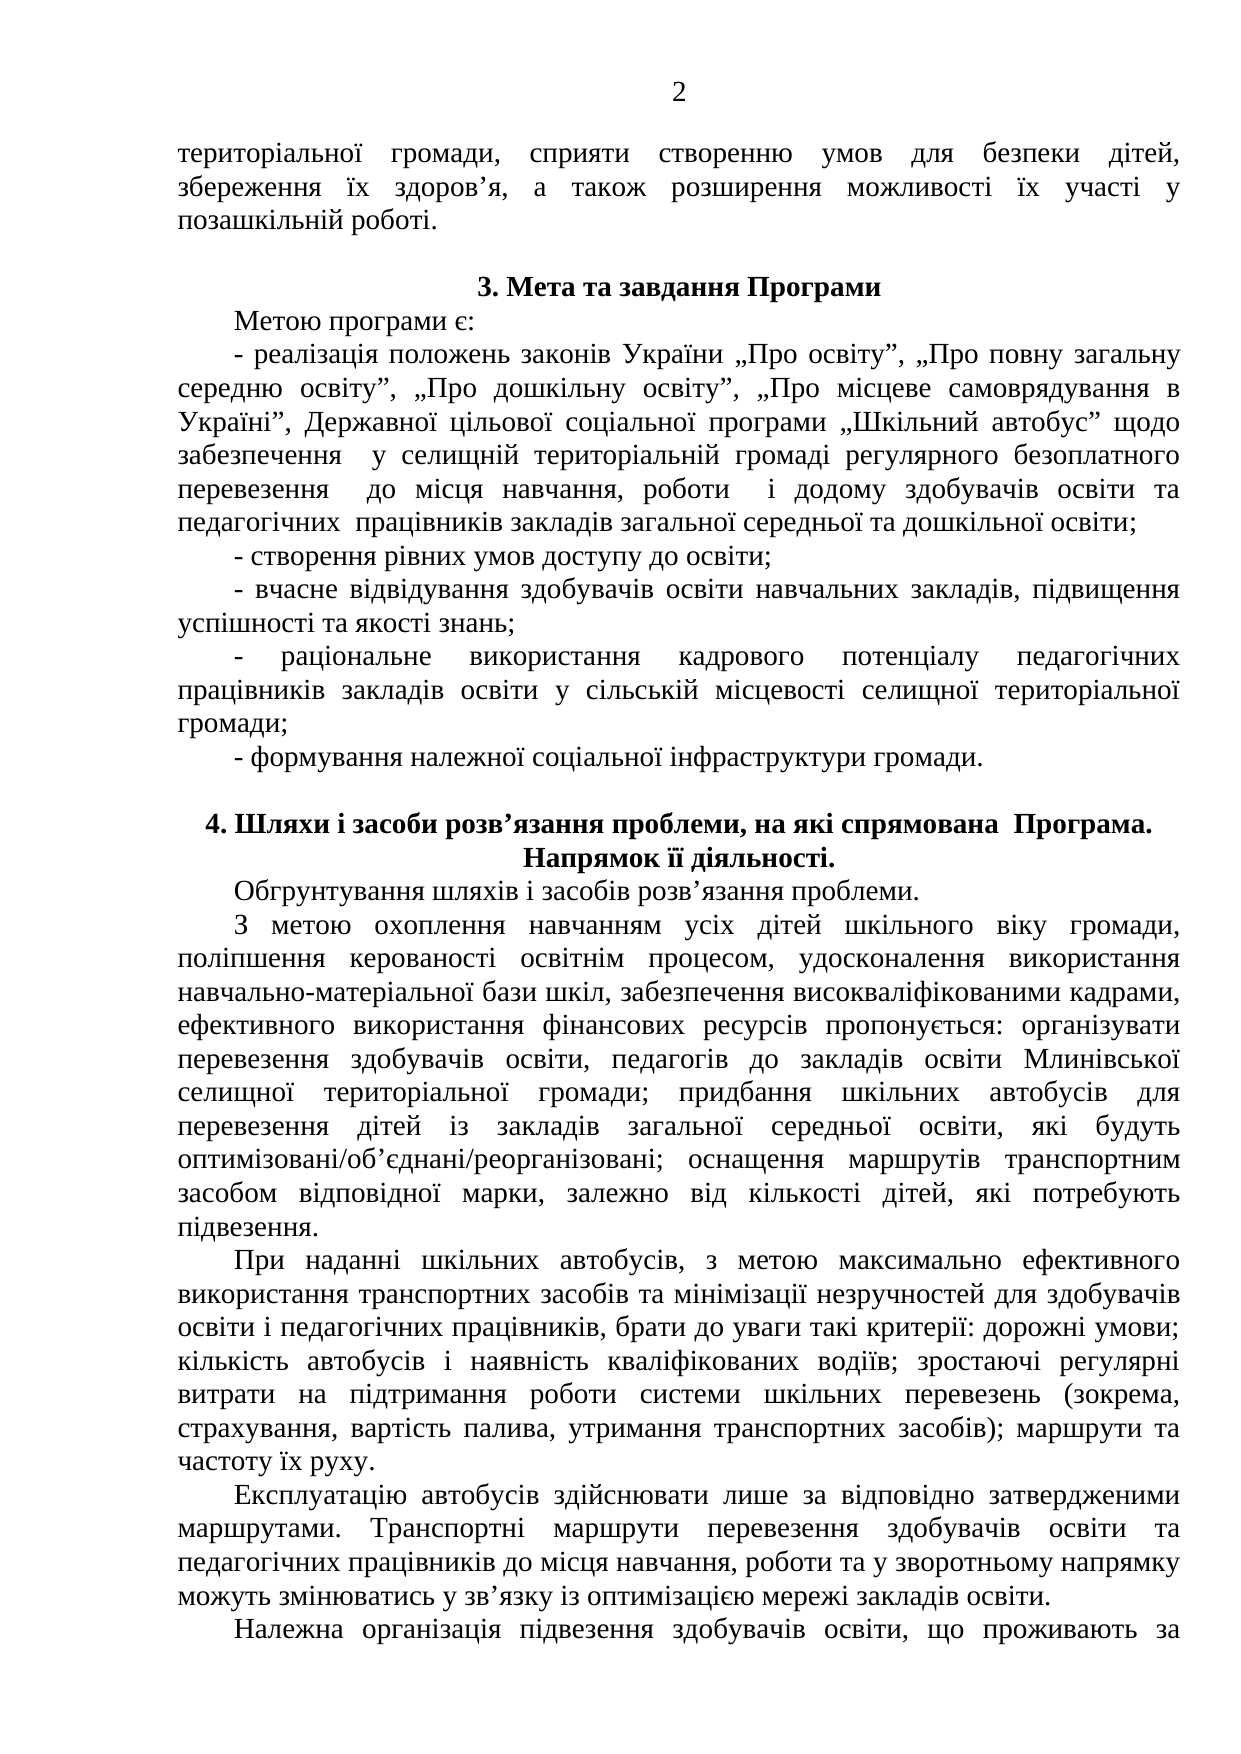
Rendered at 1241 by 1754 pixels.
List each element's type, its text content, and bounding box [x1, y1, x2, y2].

text Метою програми є: [177, 303, 1181, 337]
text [177, 1611, 1181, 1645]
text При наданні шкільних автобусів, з метою максимально ефективного використання транспортних засобів та мінімізації незручностей для здобувачів освіти і педагогічних працівників, брати до уваги такі критерії: дорожні умови; кількість автобусів і наявність кваліфікованих водіїв; зростаючі регулярні витрати на підтримання роботи системи шкільних перевезень (зокрема, страхування, вартість палива, утримання транспортних засобів); маршрути та частоту їх руху. [177, 1242, 1181, 1477]
text - раціональне використання кадрового потенціалу педагогічних працівників закладів освіти у сільській місцевості селищної територіальної громади; [177, 638, 1181, 739]
text Експлуатацію автобусів здійснювати лише за відповідно затвердженими маршрутами. Транспортні маршрути перевезення здобувачів освіти та педагогічних працівників до місця навчання, роботи та у зворотньому напрямку можуть змінюватись у зв’язку із оптимізацією мережі закладів освіти. [177, 1477, 1181, 1611]
text Обгрунтування шляхів і засобів розв’язання проблеми. [177, 873, 1181, 907]
text 4. Шляхи і засоби розв’язання проблеми, на які спрямована Програма. Напрямок її діяльності. [177, 806, 1181, 873]
text З метою охоплення навчанням усіх дітей шкільного віку громади, поліпшення керованості освітнім процесом, удосконалення використання навчально-матеріальної бази шкіл, забезпечення високваліфікованими кадрами, ефективного використання фінансових ресурсів пропонується: організувати перевезення здобувачів освіти, педагогів до закладів освіти Млинівської селищної територіальної громади; придбання шкільних автобусів для перевезення дітей із закладів загальної середньої освіти, які будуть оптимізовані/об’єднані/реорганізовані; оснащення маршрутів транспортним засобом відповідної марки, залежно від кількості дітей, які потребують підвезення. [177, 907, 1181, 1242]
text - формування належної соціальної інфраструктури громади. [177, 739, 1181, 773]
text - створення рівних умов доступу до освіти; [177, 538, 1181, 571]
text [177, 135, 1181, 236]
text 3. Мета та завдання Програми [177, 269, 1181, 303]
text - вчасне відвідування здобувачів освіти навчальних закладів, підвищення успішності та якості знань; [177, 571, 1181, 638]
text - реалізація положень законів України „Про освітуˮ, „Про повну загальну середню освітуˮ, „Про дошкільну освітуˮ, „Про місцеве самоврядування в Україніˮ, Державної цільової соціальної програми „Шкільний автобусˮ щодо забезпечення у селищній територіальній громаді регулярного безоплатного перевезення до місця навчання, роботи і додому здобувачів освіти та педагогічних працівників закладів загальної середньої та дошкільної освіти; [177, 337, 1181, 538]
